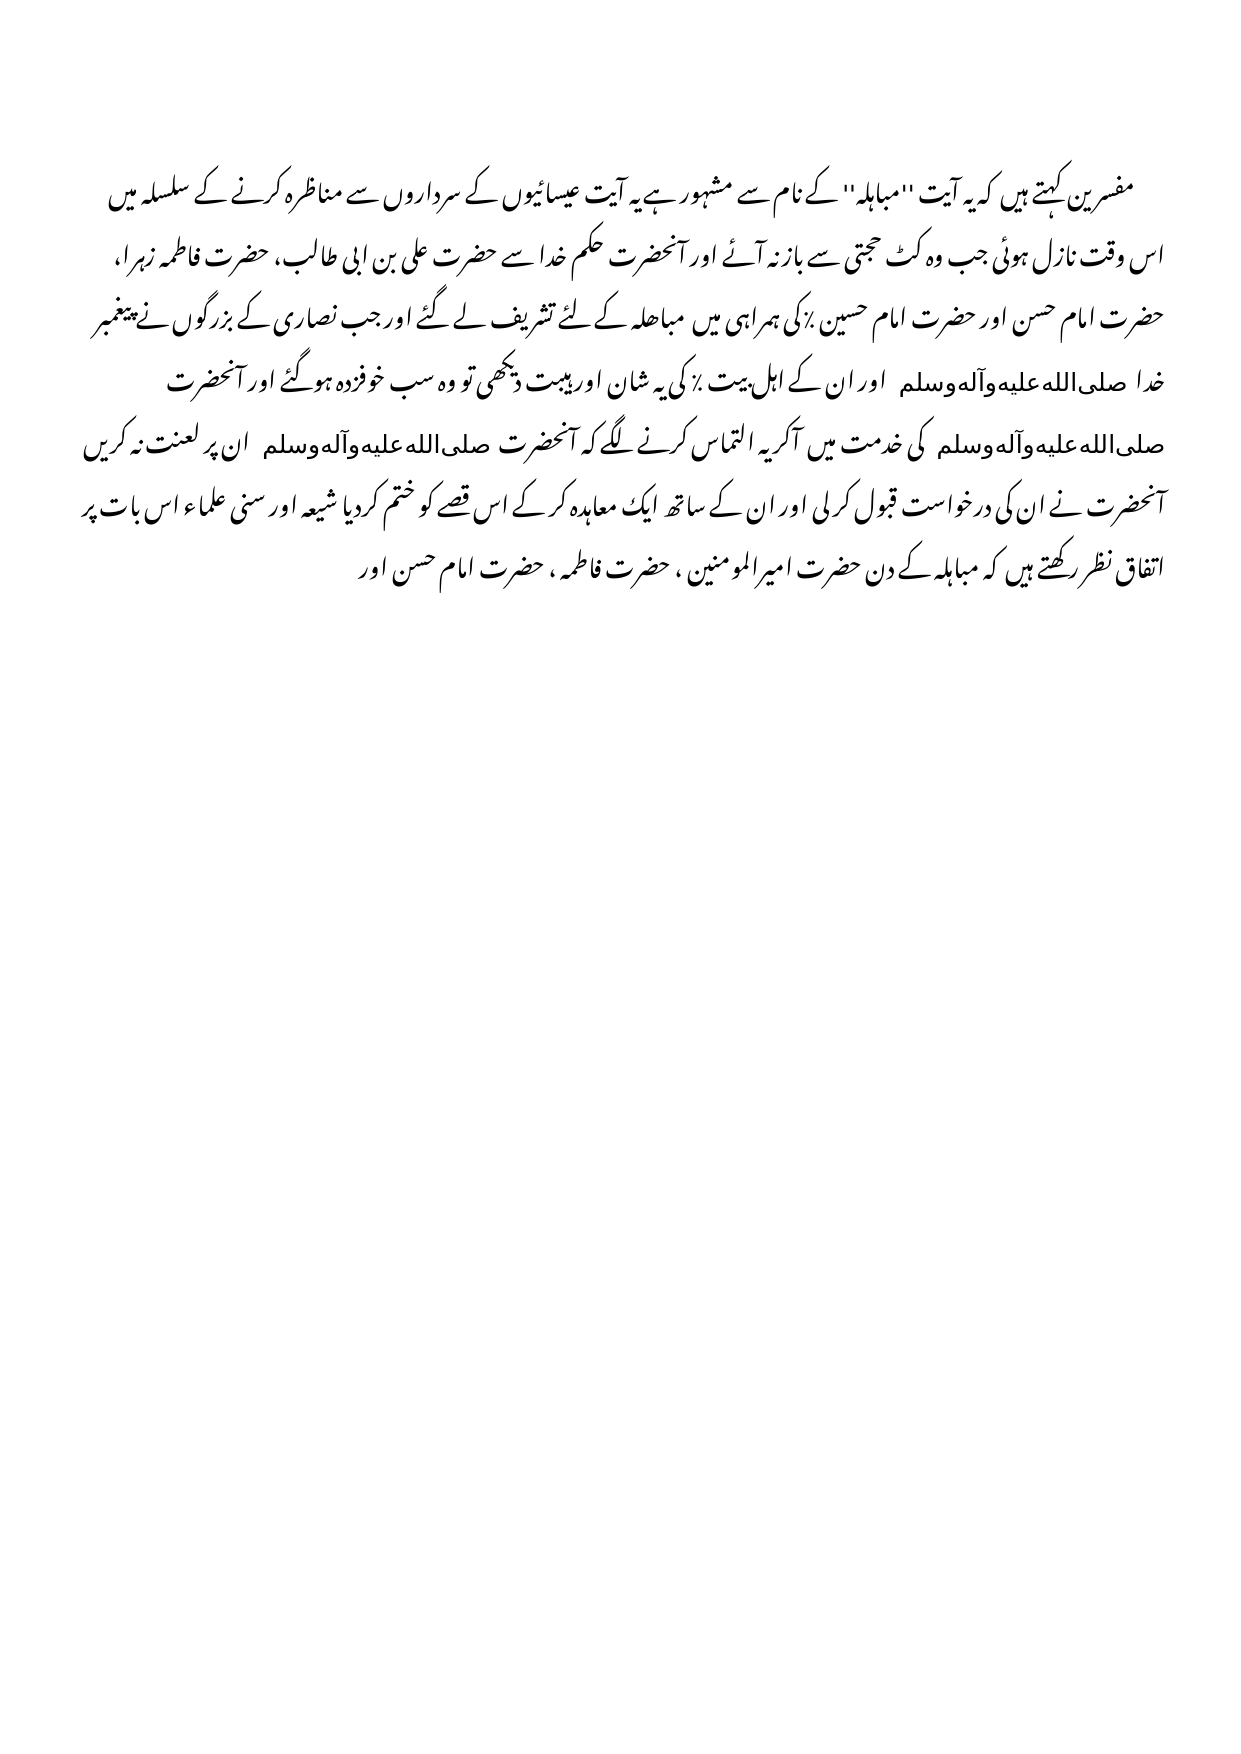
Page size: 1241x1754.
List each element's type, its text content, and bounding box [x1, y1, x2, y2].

text مفسرین کہتے ہیں کہ یہ آیت ''مباہلہ'' کے نام سے مشہور ہے یہ آیت عیسائیوں کے سرداروں سے مناظرہ کرنے کے سلسلہ میں اس وقت نازل ہوئی جب وہ کٹ حجتی سے باز نہ آئے اور آنحضرت حکم خدا سے حضرت علی بن ابی طالب، حضرت فاطمہ زہرا، حضرت امام حسن اور حضرت امام حسین ٪کی ہمراہی میں مباھلہ کے لئے تشریف لے گئے اور جب نصاری کے بزرگوں نے پیغمبر خدا صلى‌الله‌عليه‌وآله‌وسلم اور ان کے اہل بیت ٪ کی یہ شان اور ہیبت دیکھی تو وہ سب خوفزدہ ہوگئے اور آنحضرت صلى‌الله‌عليه‌وآله‌وسلم کی خدمت میں آکر یہ التماس کرنے لگے کہ آنحضرت صلى‌الله‌عليه‌وآله‌وسلم ان پر لعنت نہ کریں آنحضرت نے ان کی درخواست قبول کر لی اور ان کے ساتھ ایک معاہدہ کر کے اس قصے کو ختم کردیا شیعہ اور سنی علماء اس بات پر اتفاق نظر رکھتے ہیں کہ مباہلہ کے دن حضرت امیرالمومنین ، حضرت فاطمہ ، حضرت امام حسن اور [75, 156, 1165, 594]
